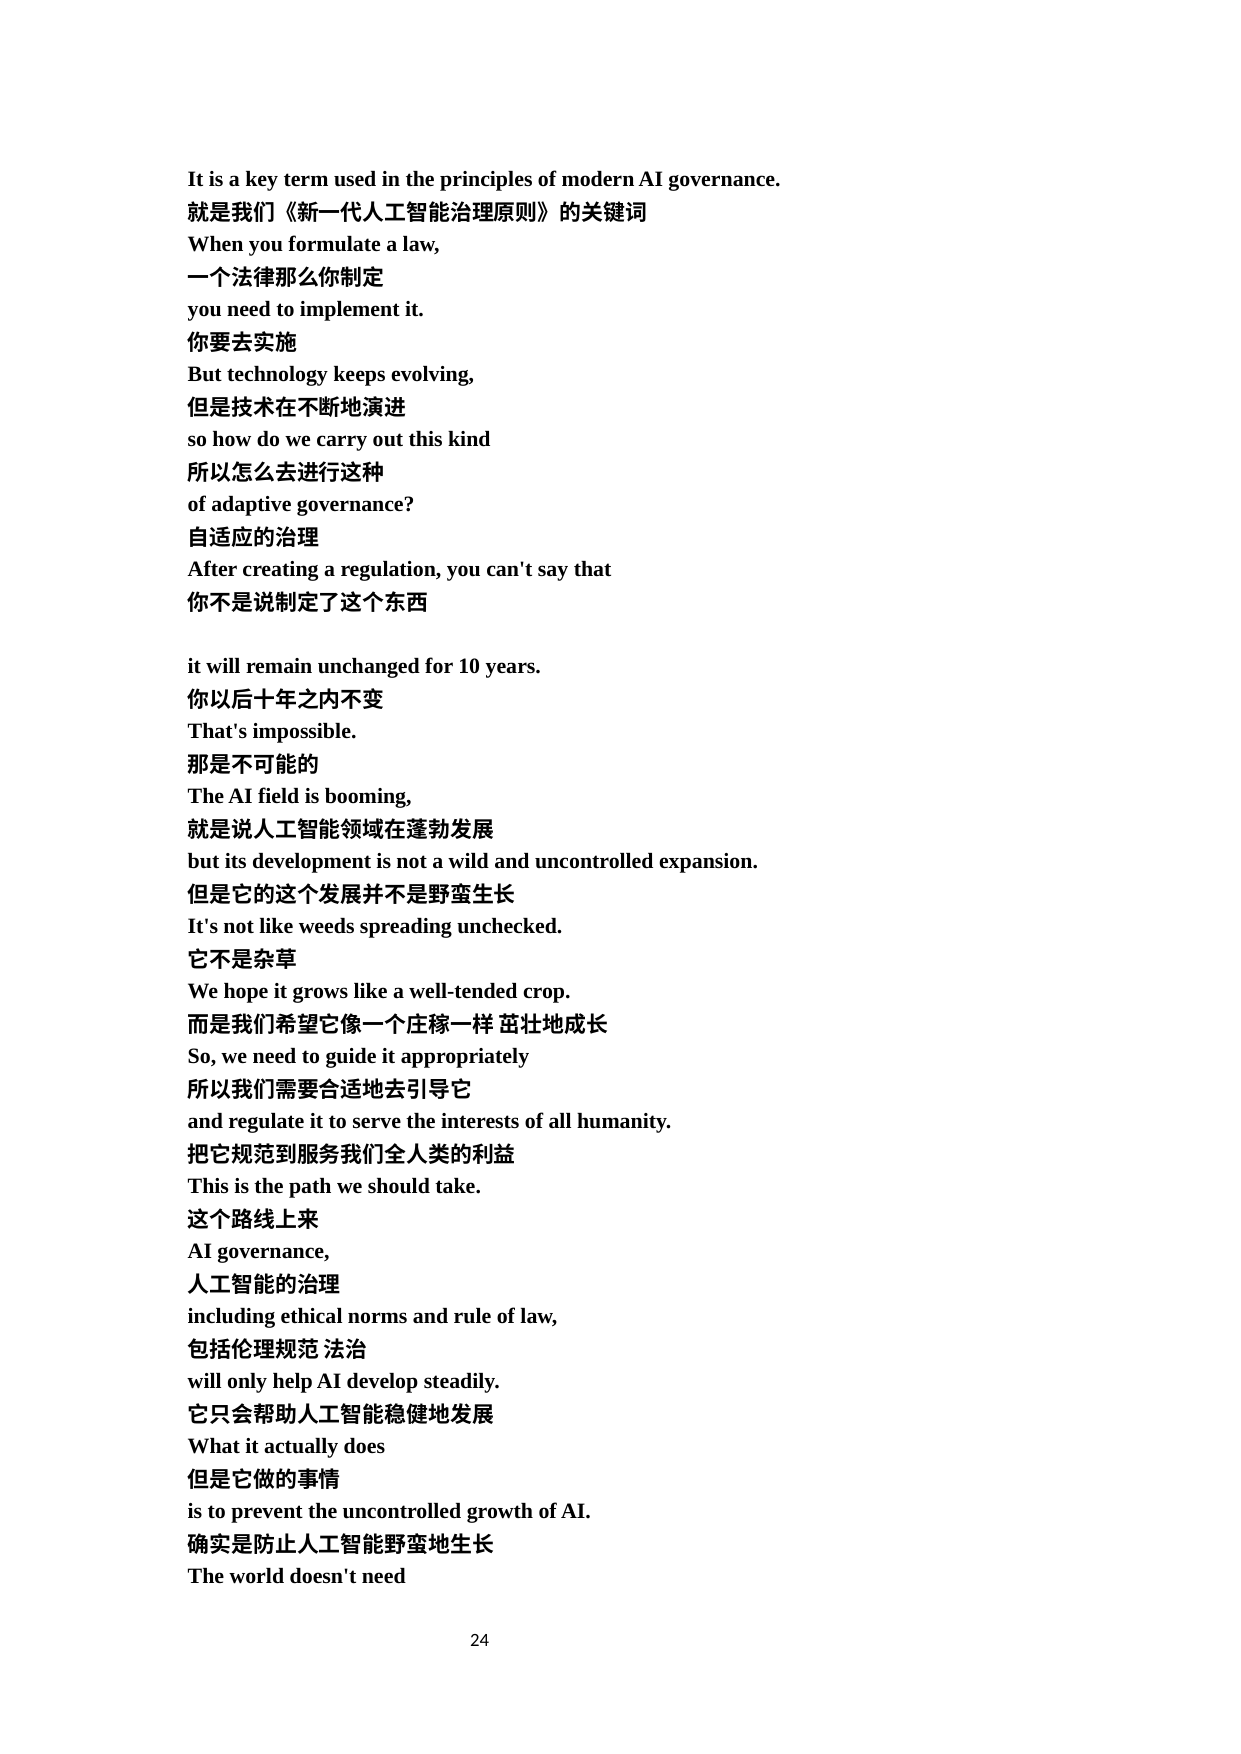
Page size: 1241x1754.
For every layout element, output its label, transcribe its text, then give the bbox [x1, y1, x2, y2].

text 你要去实施 [187, 324, 1053, 357]
text It's not like weeds spreading unchecked. [187, 909, 1053, 942]
text 所以我们需要合适地去引导它 [187, 1072, 1053, 1104]
text and regulate it to serve the interests of all humanity. [187, 1104, 1053, 1137]
text What it actually does [187, 1429, 1053, 1462]
text you need to implement it. [187, 292, 1053, 324]
text 但是它做的事情 [187, 1462, 1053, 1494]
text 人工智能的治理 [187, 1267, 1053, 1299]
text 一个法律那么你制定 [187, 259, 1053, 292]
text But technology keeps evolving, [187, 357, 1053, 389]
text 你以后十年之内不变 [187, 682, 1053, 714]
text so how do we carry out this kind [187, 422, 1053, 454]
text 确实是防止人工智能野蛮地生长 [187, 1527, 1053, 1559]
text That's impossible. [187, 714, 1053, 747]
text it will remain unchanged for 10 years. [187, 649, 1053, 682]
text So, we need to guide it appropriately [187, 1039, 1053, 1072]
text 那是不可能的 [187, 747, 1053, 779]
text It is a key term used in the principles of modern AI governance. [187, 162, 1053, 194]
text will only help AI develop steadily. [187, 1364, 1053, 1397]
text When you formulate a law, [187, 227, 1053, 259]
text The AI field is booming, [187, 779, 1053, 812]
text 但是技术在不断地演进 [187, 389, 1053, 422]
text 这个路线上来 [187, 1202, 1053, 1234]
text 把它规范到服务我们全人类的利益 [187, 1137, 1053, 1169]
text We hope it grows like a well-tended crop. [187, 974, 1053, 1007]
text is to prevent the uncontrolled growth of AI. [187, 1494, 1053, 1527]
text The world doesn't need [187, 1559, 1053, 1592]
text 而是我们希望它像一个庄稼一样 茁壮地成长 [187, 1007, 1053, 1039]
text 就是我们《新一代人工智能治理原则》的关键词 [187, 194, 1053, 227]
text 自适应的治理 [187, 519, 1053, 552]
text 包括伦理规范 法治 [187, 1332, 1053, 1364]
text 它不是杂草 [187, 942, 1053, 974]
text AI governance, [187, 1234, 1053, 1267]
text 它只会帮助人工智能稳健地发展 [187, 1397, 1053, 1429]
text 所以怎么去进行这种 [187, 454, 1053, 487]
text 就是说人工智能领域在蓬勃发展 [187, 812, 1053, 844]
text This is the path we should take. [187, 1169, 1053, 1202]
text of adaptive governance? [187, 487, 1053, 519]
text 但是它的这个发展并不是野蛮生长 [187, 877, 1053, 909]
text After creating a regulation, you can't say that [187, 552, 1053, 584]
text including ethical norms and rule of law, [187, 1299, 1053, 1332]
text but its development is not a wild and uncontrolled expansion. [187, 844, 1053, 877]
text 你不是说制定了这个东西 [187, 584, 1053, 617]
